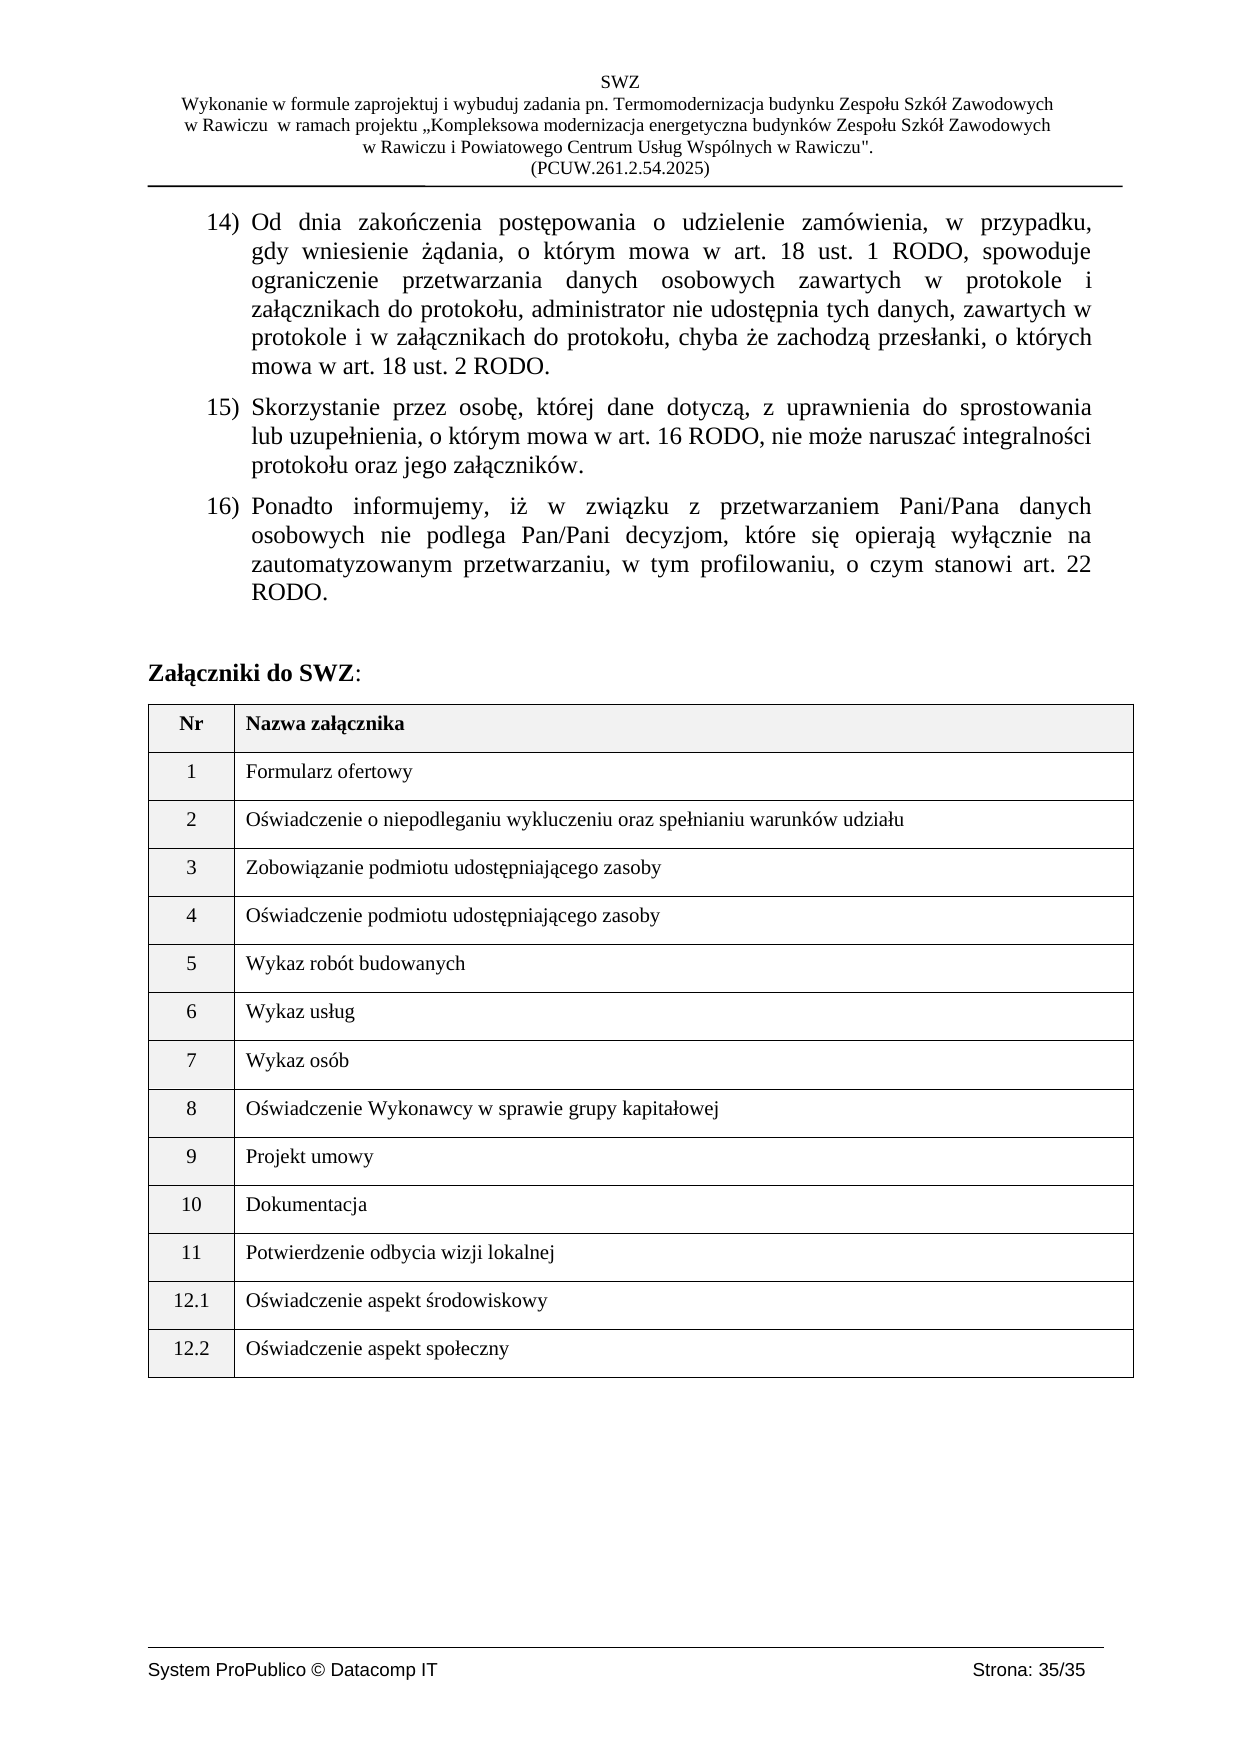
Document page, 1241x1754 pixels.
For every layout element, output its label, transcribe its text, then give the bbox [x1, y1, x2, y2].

table_cell 8 [149, 1090, 234, 1137]
text Załączniki do SWZ: [148, 658, 1093, 687]
table_cell Projekt umowy [235, 1138, 1133, 1185]
table_cell 12.2 [149, 1330, 234, 1377]
table_cell Oświadczenie aspekt środowiskowy [235, 1282, 1133, 1329]
table_cell Formularz ofertowy [235, 753, 1133, 800]
table_cell 7 [149, 1041, 234, 1088]
table_cell Zobowiązanie podmiotu udostępniającego zasoby [235, 849, 1133, 896]
table_cell Potwierdzenie odbycia wizji lokalnej [235, 1234, 1133, 1281]
list Od dnia zakończenia postępowania o udzielenie zamówienia, w przypadku, gdy wniesienie żądania, o którym mowa w art. 18 ust. 1 RODO, spowoduje ograniczenie przetwarzania danych osobowych zawartych w protokole i załącznikach do protokołu, administrator nie udostępnia tych danych, zawartych w protokole i w załącznikach do protokołu, chyba że zachodzą przesłanki, o których mowa w art. 18 ust. 2 RODO. [206, 207, 1093, 380]
table_header Nr [149, 705, 234, 752]
table_cell Wykaz usług [235, 993, 1133, 1040]
table_header Nazwa załącznika [235, 705, 1133, 752]
table_cell 2 [149, 801, 234, 848]
table_cell Oświadczenie podmiotu udostępniającego zasoby [235, 897, 1133, 944]
table_cell 1 [149, 753, 234, 800]
table_cell 4 [149, 897, 234, 944]
table_cell 9 [149, 1138, 234, 1185]
table_cell 11 [149, 1234, 234, 1281]
table_cell 10 [149, 1186, 234, 1233]
table_cell Wykaz robót budowanych [235, 945, 1133, 992]
table_cell Oświadczenie aspekt społeczny [235, 1330, 1133, 1377]
table_cell 12.1 [149, 1282, 234, 1329]
table_cell Wykaz osób [235, 1041, 1133, 1088]
list Skorzystanie przez osobę, której dane dotyczą, z uprawnienia do sprostowania lub uzupełnienia, o którym mowa w art. 16 RODO, nie może naruszać integralności protokołu oraz jego załączników. [206, 392, 1093, 479]
table_cell Oświadczenie o niepodleganiu wykluczeniu oraz spełnianiu warunków udziału [235, 801, 1133, 848]
list Ponadto informujemy, iż w związku z przetwarzaniem Pani/Pana danych osobowych nie podlega Pan/Pani decyzjom, które się opierają wyłącznie na zautomatyzowanym przetwarzaniu, w tym profilowaniu, o czym stanowi art. 22 RODO. [206, 491, 1093, 606]
table_cell 5 [149, 945, 234, 992]
table_cell 3 [149, 849, 234, 896]
table_cell 6 [149, 993, 234, 1040]
table_cell Oświadczenie Wykonawcy w sprawie grupy kapitałowej [235, 1090, 1133, 1137]
table_cell Dokumentacja [235, 1186, 1133, 1233]
